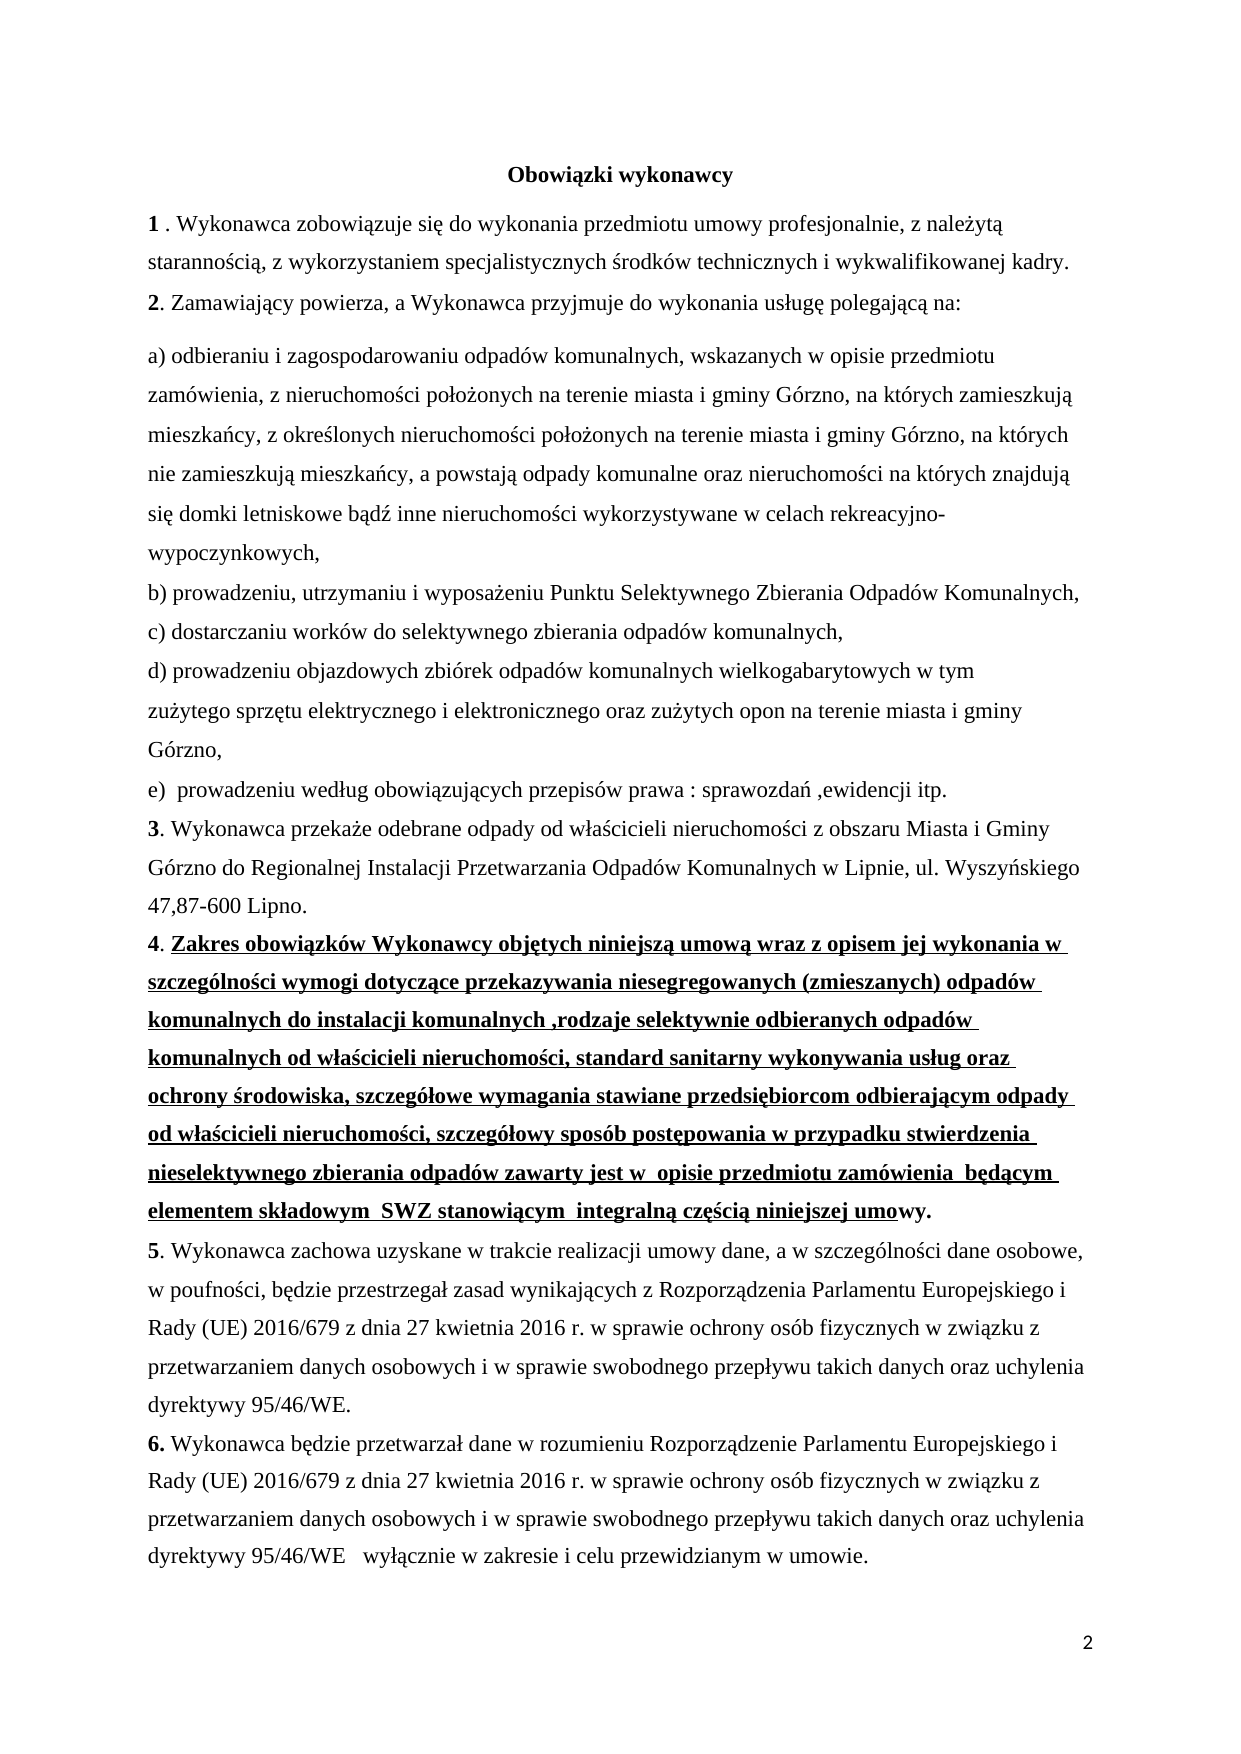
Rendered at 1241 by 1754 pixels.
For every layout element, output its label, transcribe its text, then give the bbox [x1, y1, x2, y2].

text 6. Wykonawca będzie przetwarzał dane w rozumieniu Rozporządzenie Parlamentu Europejskiego i Rady (UE) 2016/679 z dnia 27 kwietnia 2016 r. w sprawie ochrony osób fizycznych w związku z przetwarzaniem danych osobowych i w sprawie swobodnego przepływu takich danych oraz uchylenia dyrektywy 95/46/WE wyłącznie w zakresie i celu przewidzianym w umowie. [148, 1430, 1093, 1569]
text 5. Wykonawca zachowa uzyskane w trakcie realizacji umowy dane, a w szczególności dane osobowe, w poufności, będzie przestrzegał zasad wynikających z Rozporządzenia Parlamentu Europejskiego i Rady (UE) 2016/679 z dnia 27 kwietnia 2016 r. w sprawie ochrony osób fizycznych w związku z przetwarzaniem danych osobowych i w sprawie swobodnego przepływu takich danych oraz uchylenia dyrektywy 95/46/WE. [148, 1237, 1093, 1418]
text c) dostarczaniu worków do selektywnego zbierania odpadów komunalnych, [148, 618, 1093, 644]
text 3. Wykonawca przekaże odebrane odpady od właścicieli nieruchomości z obszaru Miasta i Gminy Górzno do Regionalnej Instalacji Przetwarzania Odpadów Komunalnych w Lipnie, ul. Wyszyńskiego 47,87-600 Lipno. [148, 816, 1093, 918]
text e) prowadzeniu według obowiązujących przepisów prawa : sprawozdań ,ewidencji itp. [148, 776, 1093, 802]
text zamówienia, z nieruchomości położonych na terenie miasta i gminy Górzno, na których zamieszkują mieszkańcy, z określonych nieruchomości położonych na terenie miasta i gminy Górzno, na których nie zamieszkują mieszkańcy, a powstają odpady komunalne oraz nieruchomości na których znajdują [148, 381, 1093, 487]
text 4. Zakres obowiązków Wykonawcy objętych niniejszą umową wraz z opisem jej wykonania w szczególności wymogi dotyczące przekazywania niesegregowanych (zmieszanych) odpadów komunalnych do instalacji komunalnych ,rodzaje selektywnie odbieranych odpadów komunalnych od właścicieli nieruchomości, standard sanitarny wykonywania usług oraz ochrony środowiska, szczegółowe wymagania stawiane przedsiębiorcom odbierającym odpady od właścicieli nieruchomości, szczegółowy sposób postępowania w przypadku stwierdzenia nieselektywnego zbierania odpadów zawarty jest w opisie przedmiotu zamówienia będącym elementem składowym SWZ stanowiącym integralną częścią niniejszej umowy. [148, 930, 1093, 1223]
text się domki letniskowe bądź inne nieruchomości wykorzystywane w celach rekreacyjno-wypoczynkowych, [148, 500, 1093, 566]
text zużytego sprzętu elektrycznego i elektronicznego oraz zużytych opon na terenie miasta i gminy Górzno, [148, 697, 1093, 763]
text a) odbieraniu i zagospodarowaniu odpadów komunalnych, wskazanych w opisie przedmiotu [148, 342, 1093, 368]
text b) prowadzeniu, utrzymaniu i wyposażeniu Punktu Selektywnego Zbierania Odpadów Komunalnych, [148, 579, 1093, 605]
text Obowiązki wykonawcy [148, 161, 1093, 187]
text 2. Zamawiający powierza, a Wykonawca przyjmuje do wykonania usługę polegającą na: [148, 289, 1093, 315]
text d) prowadzeniu objazdowych zbiórek odpadów komunalnych wielkogabarytowych w tym [148, 658, 1093, 684]
text 1 . Wykonawca zobowiązuje się do wykonania przedmiotu umowy profesjonalnie, z należytą starannością, z wykorzystaniem specjalistycznych środków technicznych i wykwalifikowanej kadry. [148, 210, 1093, 275]
